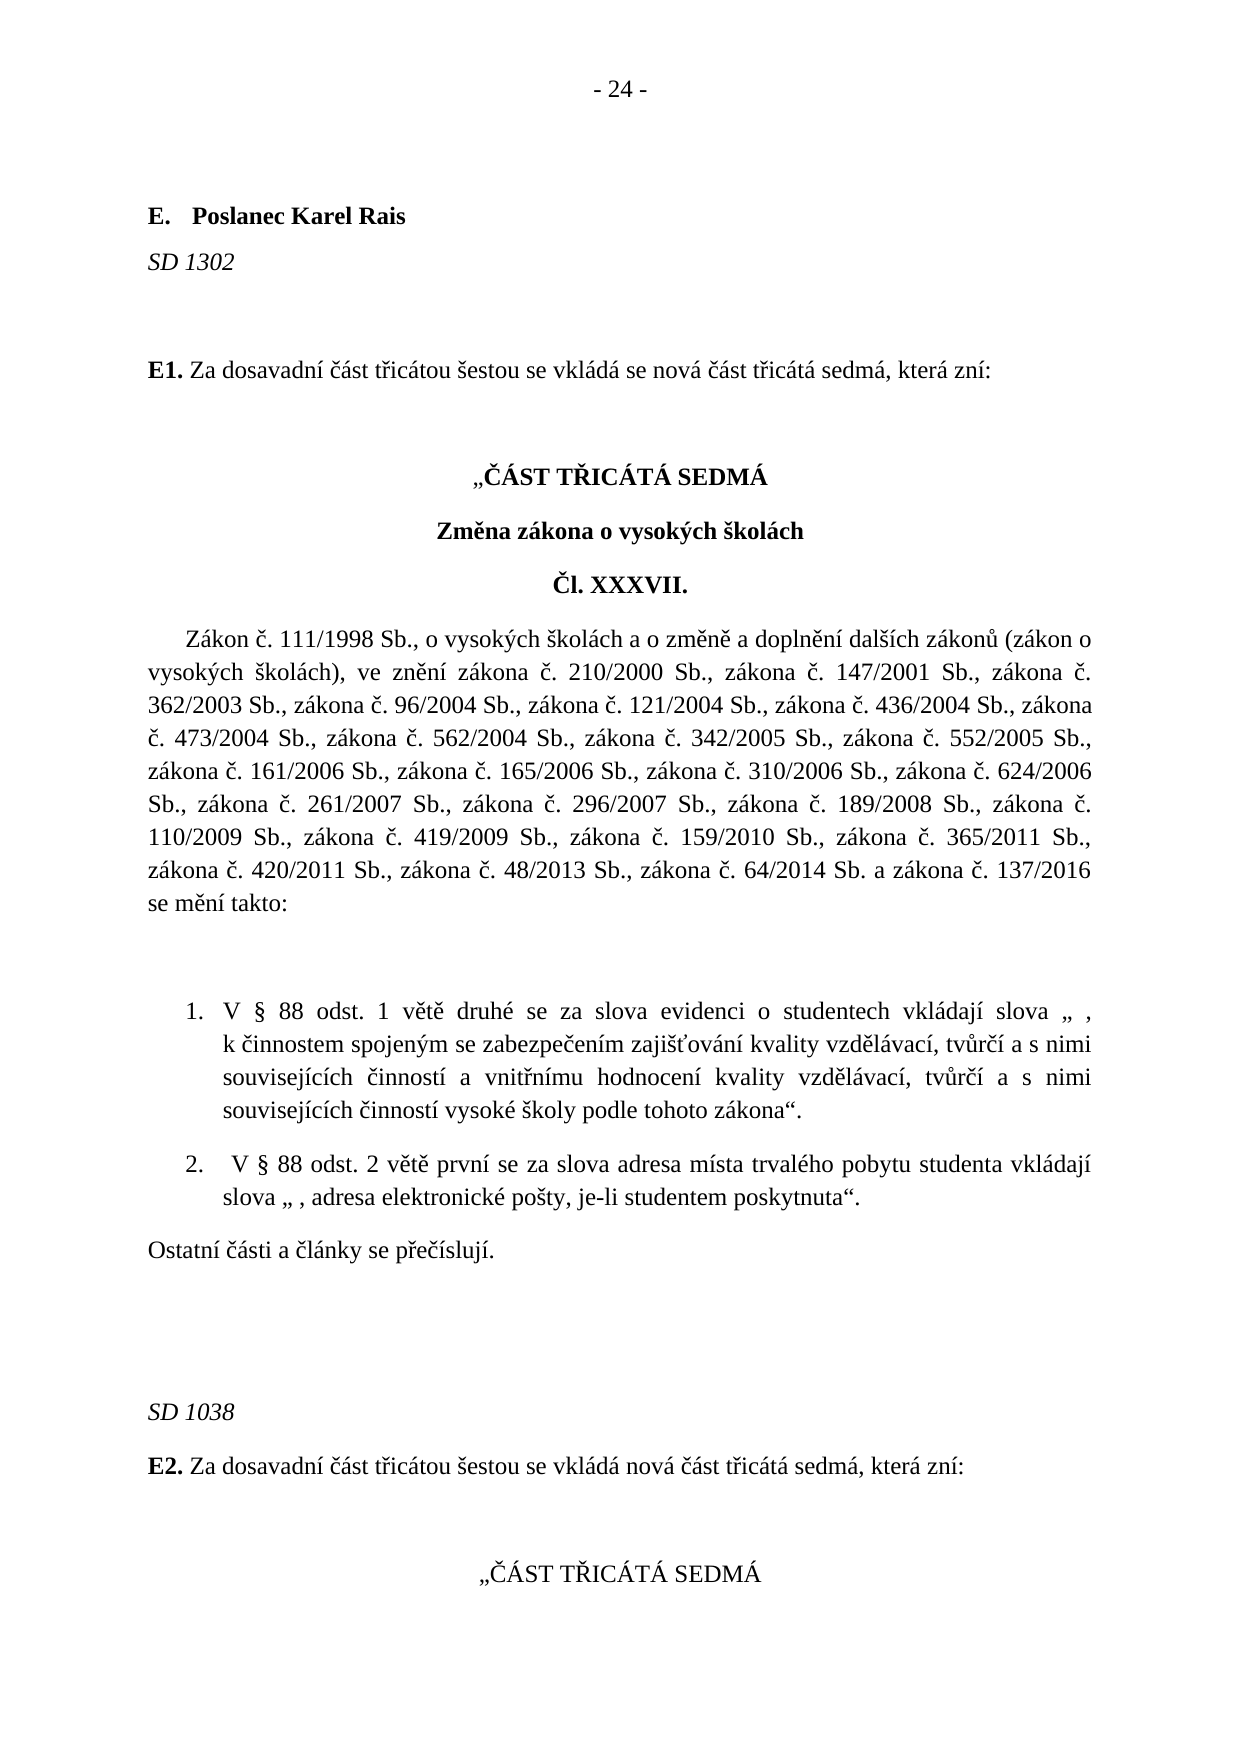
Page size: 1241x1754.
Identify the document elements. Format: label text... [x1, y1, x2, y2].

text Čl. XXXVII. [148, 570, 1093, 599]
text „ČÁST TŘICÁTÁ SEDMÁ [148, 462, 1093, 491]
list V § 88 odst. 1 větě druhé se za slova evidenci o studentech vkládají slova „ , k činnostem spojeným se zabezpečením zajišťování kvality vzdělávací, tvůrčí a s nimi souvisejících činností a vnitřnímu hodnocení kvality vzdělávací, tvůrčí a s nimi souvisejících činností vysoké školy podle tohoto zákona“. [185, 996, 1093, 1124]
text E2. Za dosavadní část třicátou šestou se vkládá nová část třicátá sedmá, která zní: [148, 1451, 1093, 1480]
text Změna zákona o vysokých školách [148, 516, 1093, 545]
text Zákon č. 111/1998 Sb., o vysokých školách a o změně a doplnění dalších zákonů (zákon o vysokých školách), ve znění zákona č. 210/2000 Sb., zákona č. 147/2001 Sb., zákona č. 362/2003 Sb., zákona č. 96/2004 Sb., zákona č. 121/2004 Sb., zákona č. 436/2004 Sb., zákona č. 473/2004 Sb., zákona č. 562/2004 Sb., zákona č. 342/2005 Sb., zákona č. 552/2005 Sb., zákona č. 161/2006 Sb., zákona č. 165/2006 Sb., zákona č. 310/2006 Sb., zákona č. 624/2006 Sb., zákona č. 261/2007 Sb., zákona č. 296/2007 Sb., zákona č. 189/2008 Sb., zákona č. 110/2009 Sb., zákona č. 419/2009 Sb., zákona č. 159/2010 Sb., zákona č. 365/2011 Sb., zákona č. 420/2011 Sb., zákona č. 48/2013 Sb., zákona č. 64/2014 Sb. a zákona č. 137/2016 se mění takto: [148, 624, 1093, 917]
text E1. Za dosavadní část třicátou šestou se vkládá se nová část třicátá sedmá, která zní: [148, 355, 1093, 383]
list V § 88 odst. 2 větě první se za slova adresa místa trvalého pobytu studenta vkládají slova „ , adresa elektronické pošty, je-li studentem poskytnuta“. [185, 1149, 1093, 1211]
text SD 1302 [148, 247, 1093, 276]
text „ČÁST TŘICÁTÁ SEDMÁ [148, 1559, 1093, 1587]
text SD 1038 [148, 1397, 1093, 1426]
text Ostatní části a články se přečíslují. [148, 1236, 1093, 1264]
text Poslanec Karel Rais [148, 201, 1093, 230]
